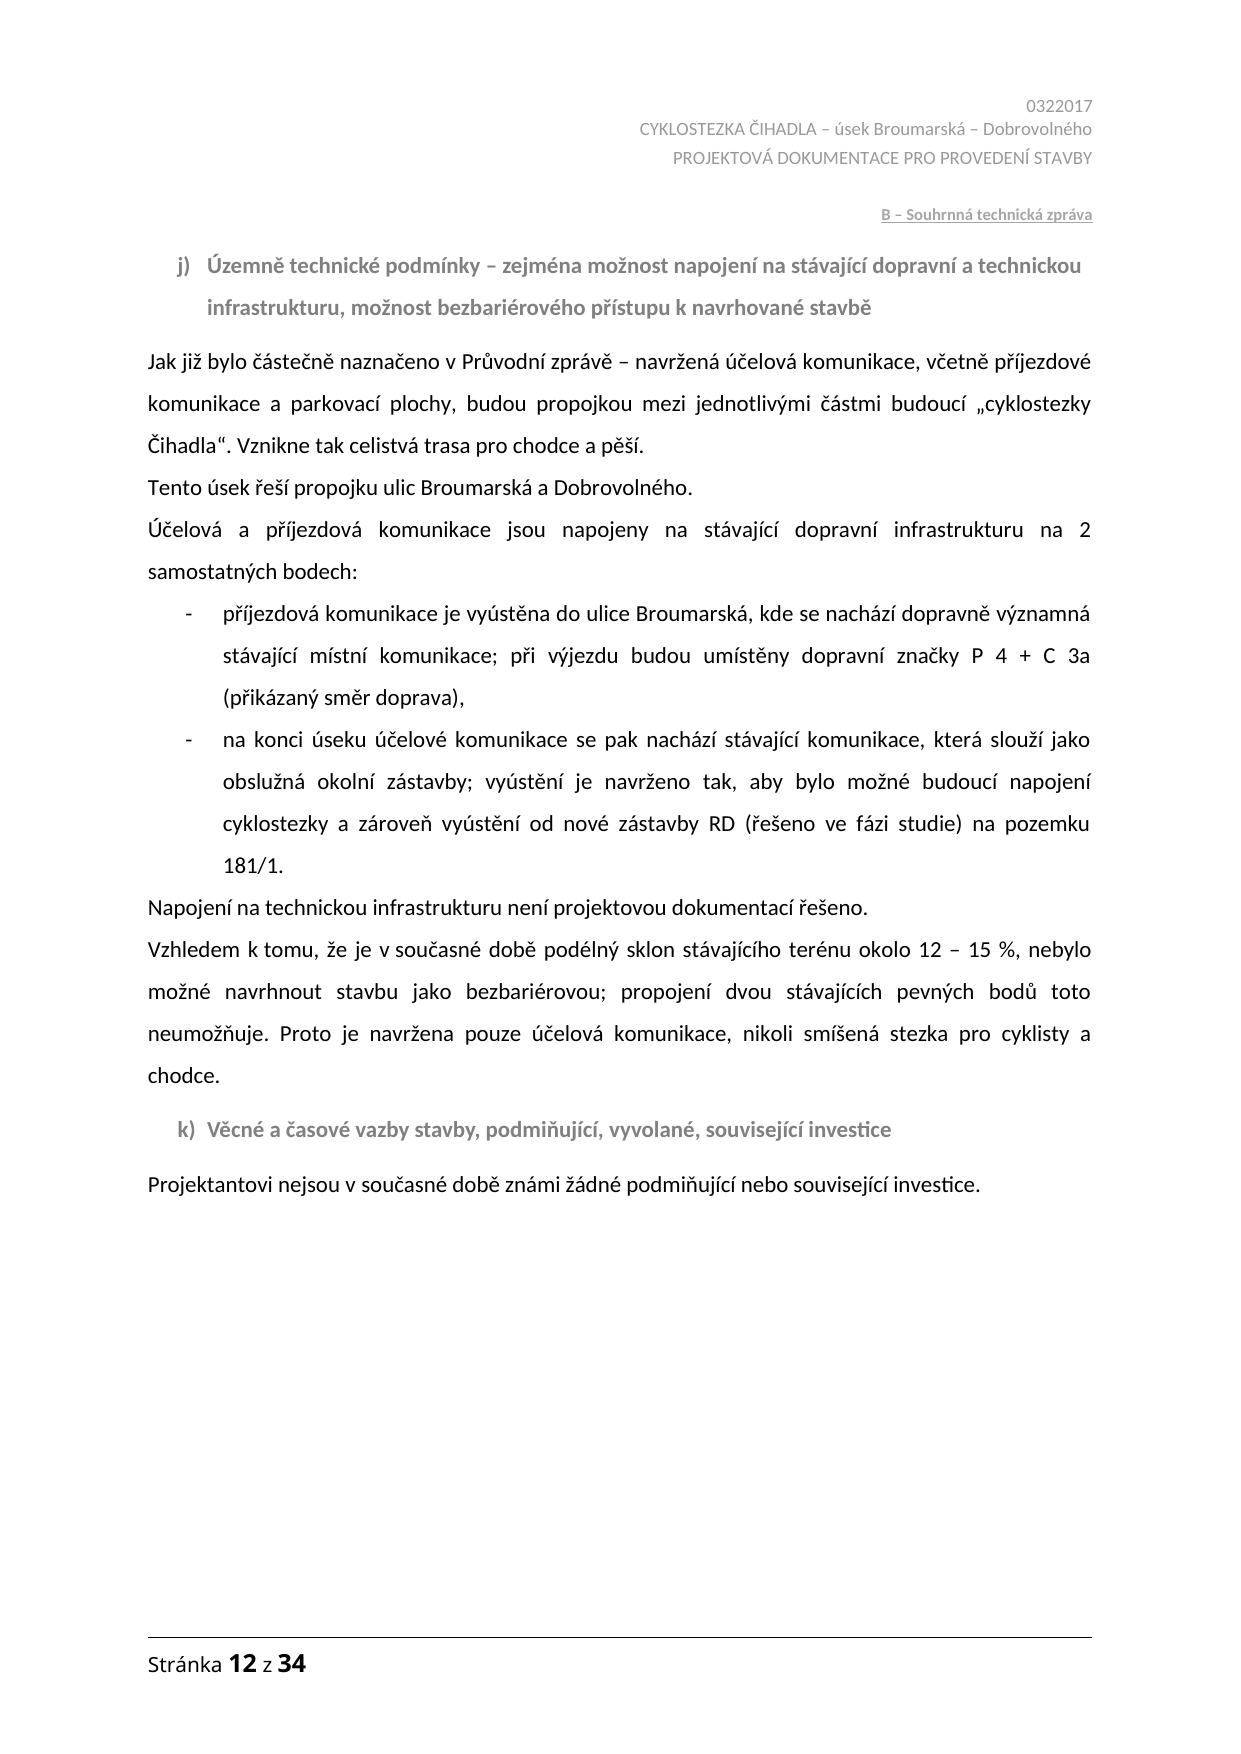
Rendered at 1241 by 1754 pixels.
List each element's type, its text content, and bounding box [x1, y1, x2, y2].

text Napojení na technickou infrastrukturu není projektovou dokumentací řešeno. [148, 893, 1092, 921]
text Účelová a příjezdová komunikace jsou napojeny na stávající dopravní infrastrukturu na 2 samostatných bodech: [148, 515, 1092, 585]
subtitle Věcné a časové vazby stavby, podmiňující, vyvolané, související investice [177, 1116, 1092, 1144]
list příjezdová komunikace je vyústěna do ulice Broumarská, kde se nachází dopravně významná stávající místní komunikace; při výjezdu budou umístěny dopravní značky P 4 + C 3a (přikázaný směr doprava), [185, 599, 1092, 711]
text Vzhledem k tomu, že je v současné době podélný sklon stávajícího terénu okolo 12 – 15 %, nebylo možné navrhnout stavbu jako bezbariérovou; propojení dvou stávajících pevných bodů toto neumožňuje. Proto je navržena pouze účelová komunikace, nikoli smíšená stezka pro cyklisty a chodce. [148, 935, 1092, 1089]
text Jak již bylo částečně naznačeno v Průvodní zprávě – navržená účelová komunikace, včetně příjezdové komunikace a parkovací plochy, budou propojkou mezi jednotlivými částmi budoucí „cyklostezky Čihadla“. Vznikne tak celistvá trasa pro chodce a pěší. [148, 347, 1092, 459]
text Projektantovi nejsou v současné době známi žádné podmiňující nebo související investice. [148, 1170, 1092, 1198]
list na konci úseku účelové komunikace se pak nachází stávající komunikace, která slouží jako obslužná okolní zástavby; vyústění je navrženo tak, aby bylo možné budoucí napojení cyklostezky a zároveň vyústění od nové zástavby RD (řešeno ve fázi studie) na pozemku 181/1. [185, 725, 1092, 879]
subtitle Územně technické podmínky – zejména možnost napojení na stávající dopravní a technickou infrastrukturu, možnost bezbariérového přístupu k navrhované stavbě [177, 251, 1092, 321]
text Tento úsek řeší propojku ulic Broumarská a Dobrovolného. [148, 473, 1092, 501]
